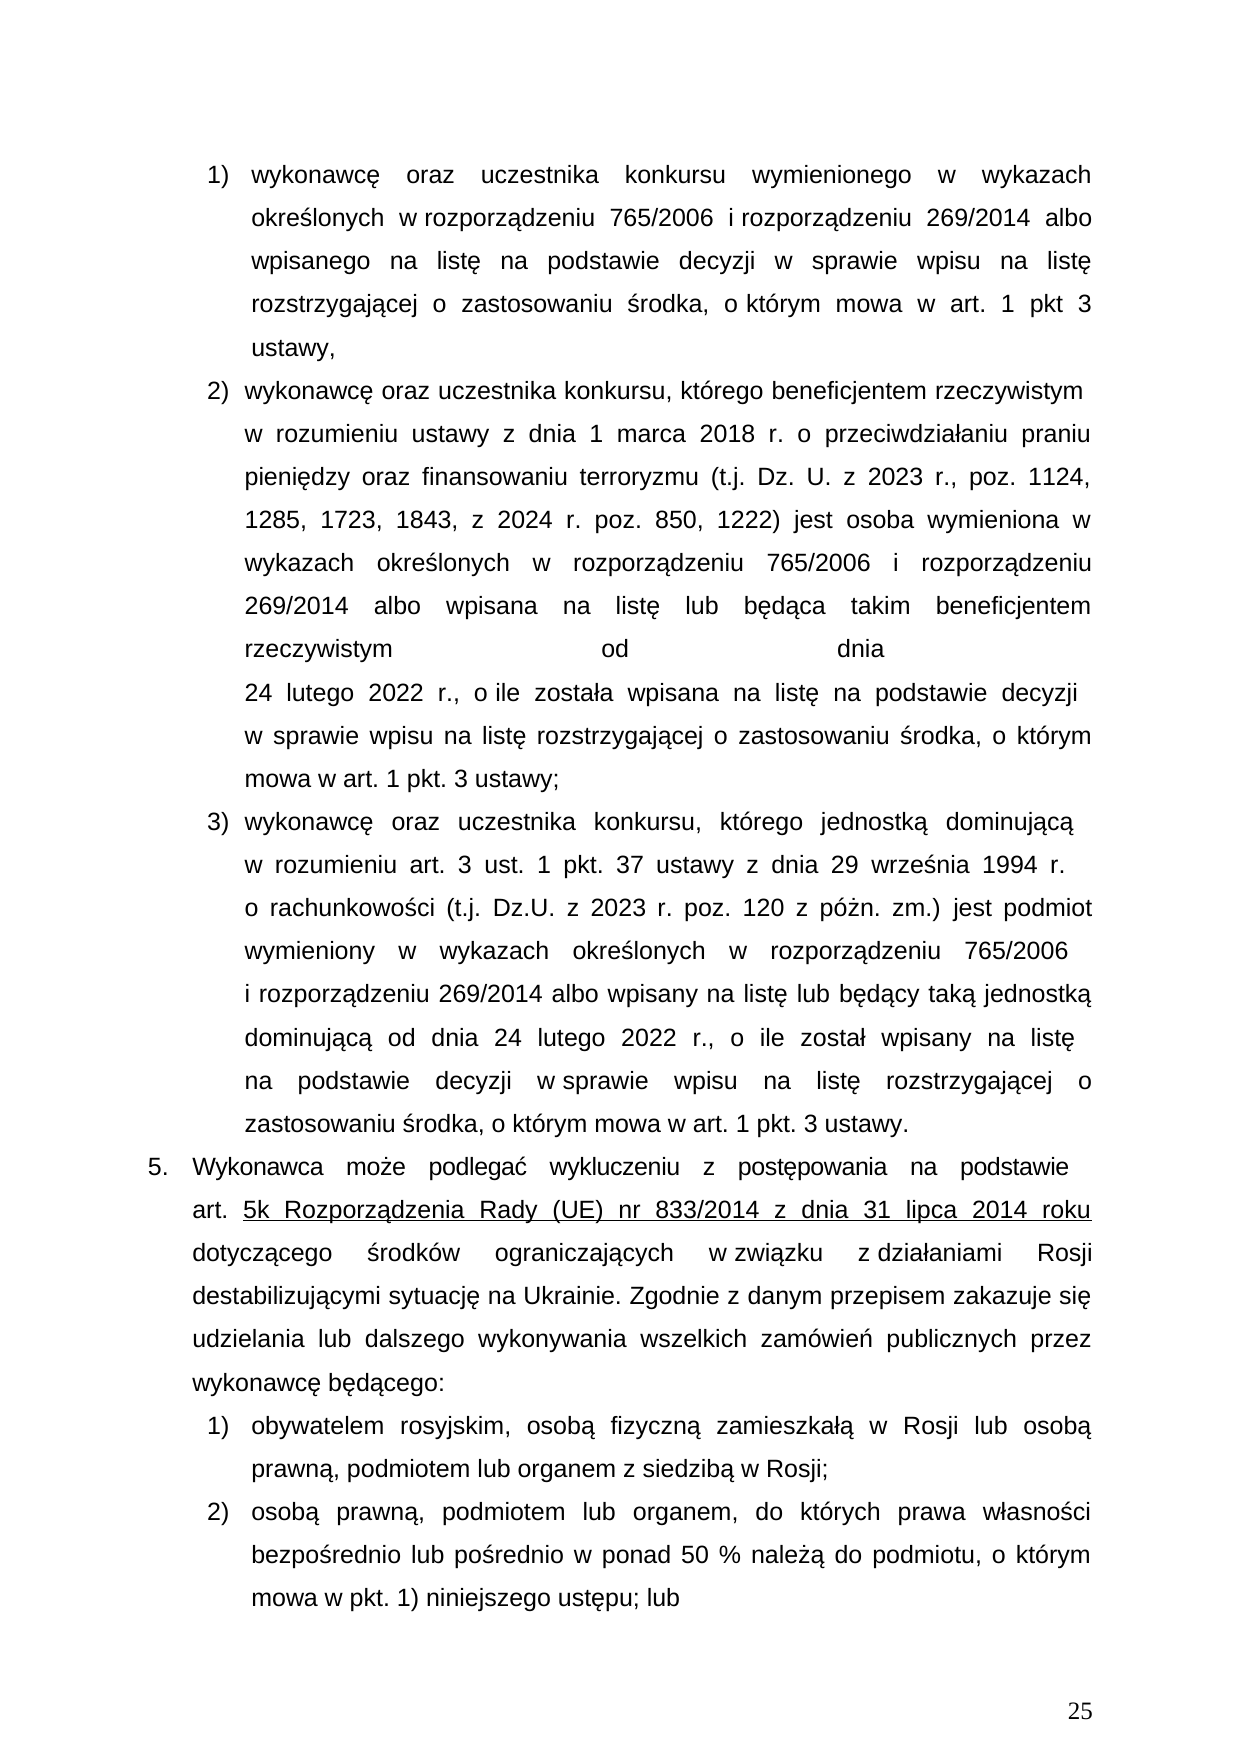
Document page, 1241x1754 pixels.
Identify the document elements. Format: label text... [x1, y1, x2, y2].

list wykonawcę oraz uczestnika konkursu, którego jednostką dominującą w rozumieniu art. 3 ust. 1 pkt. 37 ustawy z dnia 29 września 1994 r. o rachunkowości (t.j. Dz.U. z 2023 r. poz. 120 z póżn. zm.) jest podmiot wymieniony w wykazach określonych w rozporządzeniu 765/2006 i rozporządzeniu 269/2014 albo wpisany na listę lub będący taką jednostką dominującą od dnia 24 lutego 2022 r., o ile został wpisany na listę na podstawie decyzji w sprawie wpisu na listę rozstrzygającej o zastosowaniu środka, o którym mowa w art. 1 pkt. 3 ustawy. [207, 807, 1093, 1137]
list osobą prawną, podmiotem lub organem, do których prawa własności bezpośrednio lub pośrednio w ponad 50 % należą do podmiotu, o którym mowa w pkt. 1) niniejszego ustępu; lub [207, 1497, 1093, 1612]
list obywatelem rosyjskim, osobą fizyczną zamieszkałą w Rosji lub osobą prawną, podmiotem lub organem z siedzibą w Rosji; [207, 1411, 1093, 1482]
list Wykonawca może podlegać wykluczeniu z postępowania na podstawie art. 5k Rozporządzenia Rady (UE) nr 833/2014 z dnia 31 lipca 2014 roku dotyczącego środków ograniczających w związku z działaniami Rosji destabilizującymi sytuację na Ukrainie. Zgodnie z danym przepisem zakazuje się udzielania lub dalszego wykonywania wszelkich zamówień publicznych przez wykonawcę będącego: [148, 1152, 1093, 1396]
list wykonawcę oraz uczestnika konkursu wymienionego w wykazach określonych w rozporządzeniu 765/2006 i rozporządzeniu 269/2014 albo wpisanego na listę na podstawie decyzji w sprawie wpisu na listę rozstrzygającej o zastosowaniu środka, o którym mowa w art. 1 pkt 3 ustawy, [207, 160, 1093, 361]
list wykonawcę oraz uczestnika konkursu, którego beneficjentem rzeczywistym w rozumieniu ustawy z dnia 1 marca 2018 r. o przeciwdziałaniu praniu pieniędzy oraz finansowaniu terroryzmu (t.j. Dz. U. z 2023 r., poz. 1124, 1285, 1723, 1843, z 2024 r. poz. 850, 1222) jest osoba wymieniona w wykazach określonych w rozporządzeniu 765/2006 i rozporządzeniu 269/2014 albo wpisana na listę lub będąca takim beneficjentem rzeczywistym od dnia 24 lutego 2022 r., o ile została wpisana na listę na podstawie decyzji w sprawie wpisu na listę rozstrzygającej o zastosowaniu środka, o którym mowa w art. 1 pkt. 3 ustawy; [207, 376, 1093, 792]
